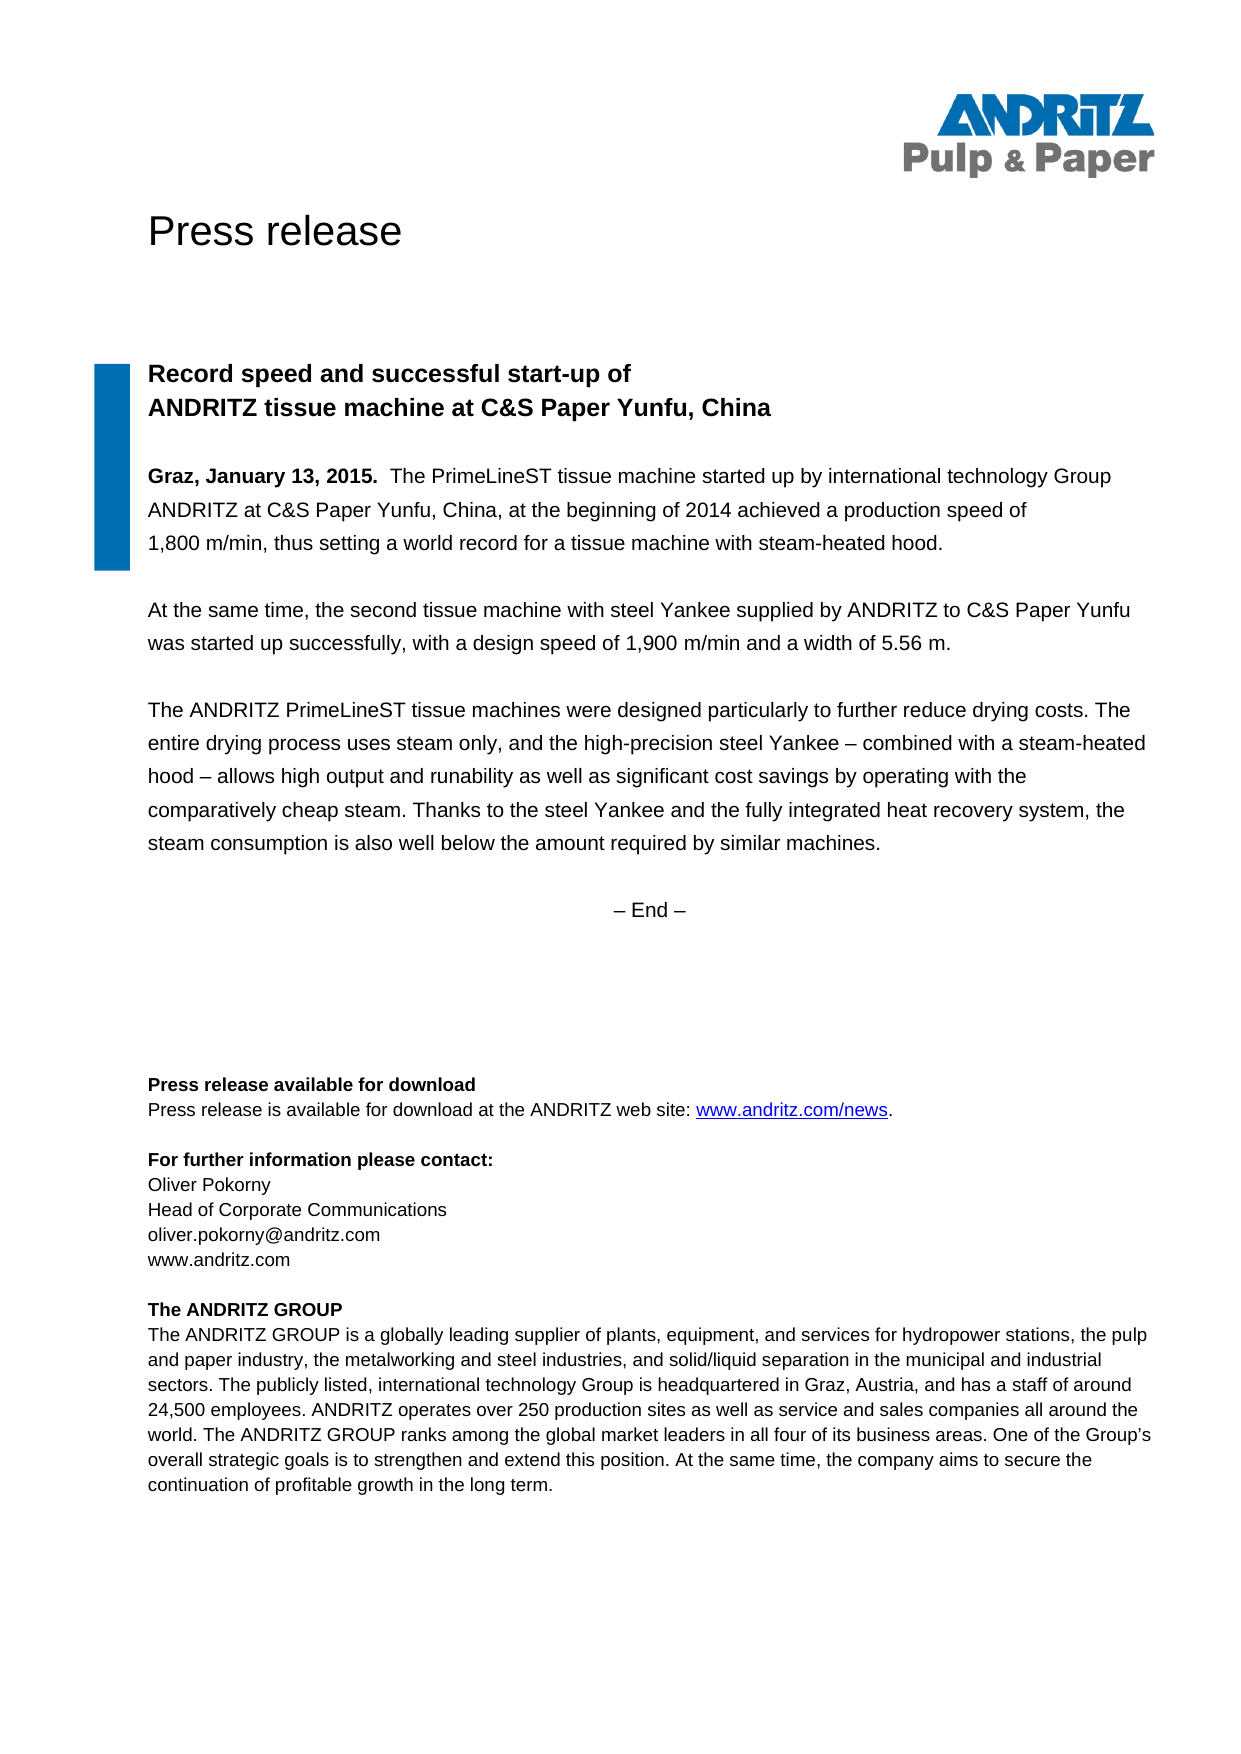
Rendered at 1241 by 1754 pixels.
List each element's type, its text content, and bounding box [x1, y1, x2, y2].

text The ANDRITZ PrimeLineST tissue machines were designed particularly to further reduce drying costs. The entire drying process uses steam only, and the high-precision steel Yankee – combined with a steam-heated hood – allows high output and runability as well as significant cost savings by operating with the comparatively cheap steam. Thanks to the steel Yankee and the fully integrated heat recovery system, the steam consumption is also well below the amount required by similar machines. [148, 688, 1152, 855]
text oliver.pokorny@andritz.com [148, 1221, 1152, 1246]
text Press release available for download [148, 1071, 1144, 1096]
text – End – [148, 888, 1152, 921]
text The ANDRITZ GROUP [148, 1296, 1152, 1321]
text For further information please contact: [148, 1146, 1144, 1171]
text Oliver Pokorny [148, 1171, 1152, 1196]
text www.andritz.com [148, 1246, 1152, 1271]
title Press release [148, 207, 1152, 255]
text At the same time, the second tissue machine with steel Yankee supplied by ANDRITZ to C&S Paper Yunfu was started up successfully, with a design speed of 1,900 m/min and a width of 5.56 m. [148, 588, 1152, 655]
picture [903, 94, 1155, 178]
text The ANDRITZ GROUP is a globally leading supplier of plants, equipment, and services for hydropower stations, the pulp and paper industry, the metalworking and steel industries, and solid/liquid separation in the municipal and industrial sectors. The publicly listed, international technology Group is headquartered in Graz, Austria, and has a staff of around 24,500 employees. ANDRITZ operates over 250 production sites as well as service and sales companies all around the world. The ANDRITZ GROUP ranks among the global market leaders in all four of its business areas. One of the Group’s overall strategic goals is to strengthen and extend this position. At the same time, the company aims to secure the continuation of profitable growth in the long term. [148, 1321, 1152, 1496]
text Press release is available for download at the ANDRITZ web site: www.andritz.com/news. [148, 1096, 1144, 1121]
text Record speed and successful start-up of ANDRITZ tissue machine at C&S Paper Yunfu, China [148, 355, 1152, 421]
text Head of Corporate Communications [148, 1196, 1152, 1221]
text Graz, January 13, 2015. The PrimeLineST tissue machine started up by international technology Group ANDRITZ at C&S Paper Yunfu, China, at the beginning of 2014 achieved a production speed of 1,800 m/min, thus setting a world record for a tissue machine with steam-heated hood. [148, 455, 1152, 555]
